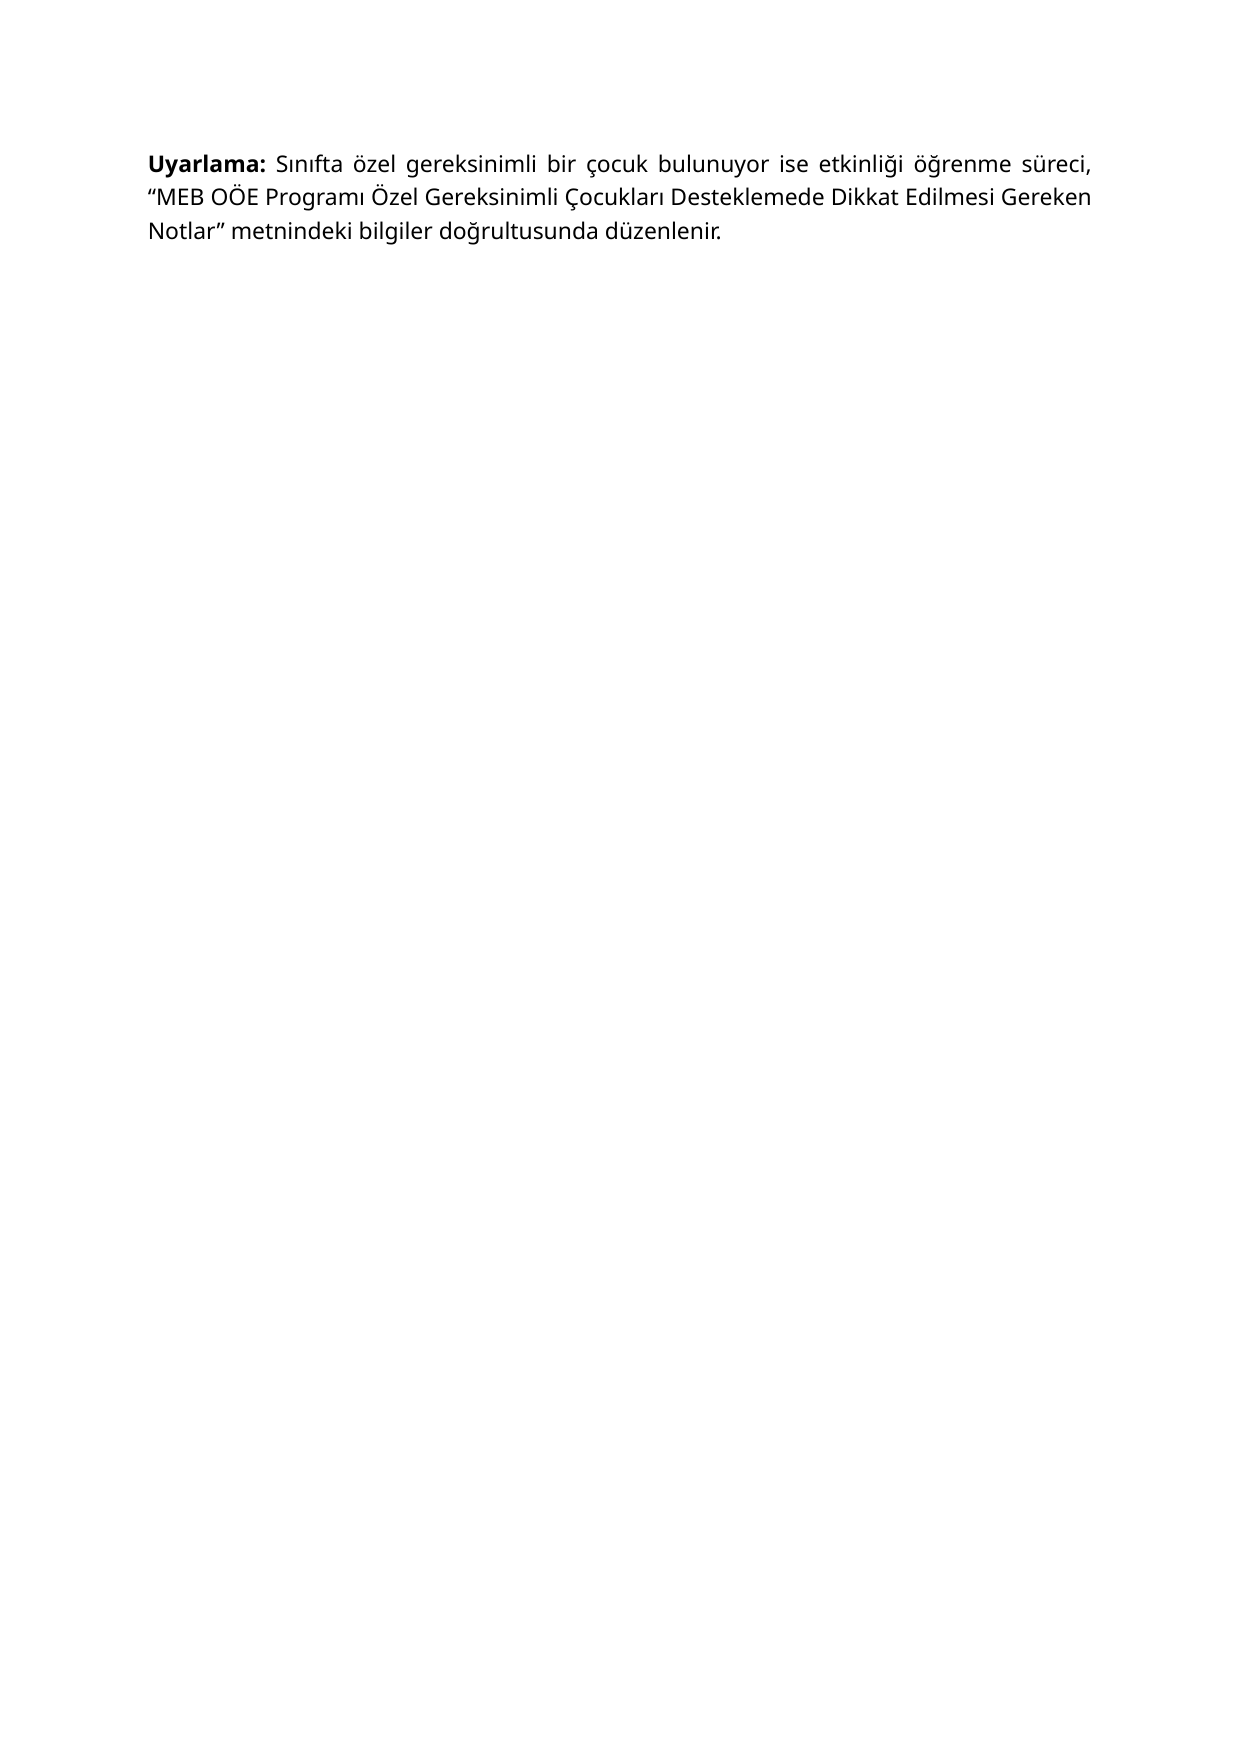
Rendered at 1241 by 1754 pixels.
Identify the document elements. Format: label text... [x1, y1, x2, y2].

text Uyarlama: Sınıfta özel gereksinimli bir çocuk bulunuyor ise etkinliği öğrenme süreci, “MEB OÖE Programı Özel Gereksinimli Çocukları Desteklemede Dikkat Edilmesi Gereken Notlar” metnindeki bilgiler doğrultusunda düzenlenir. [148, 148, 1093, 246]
